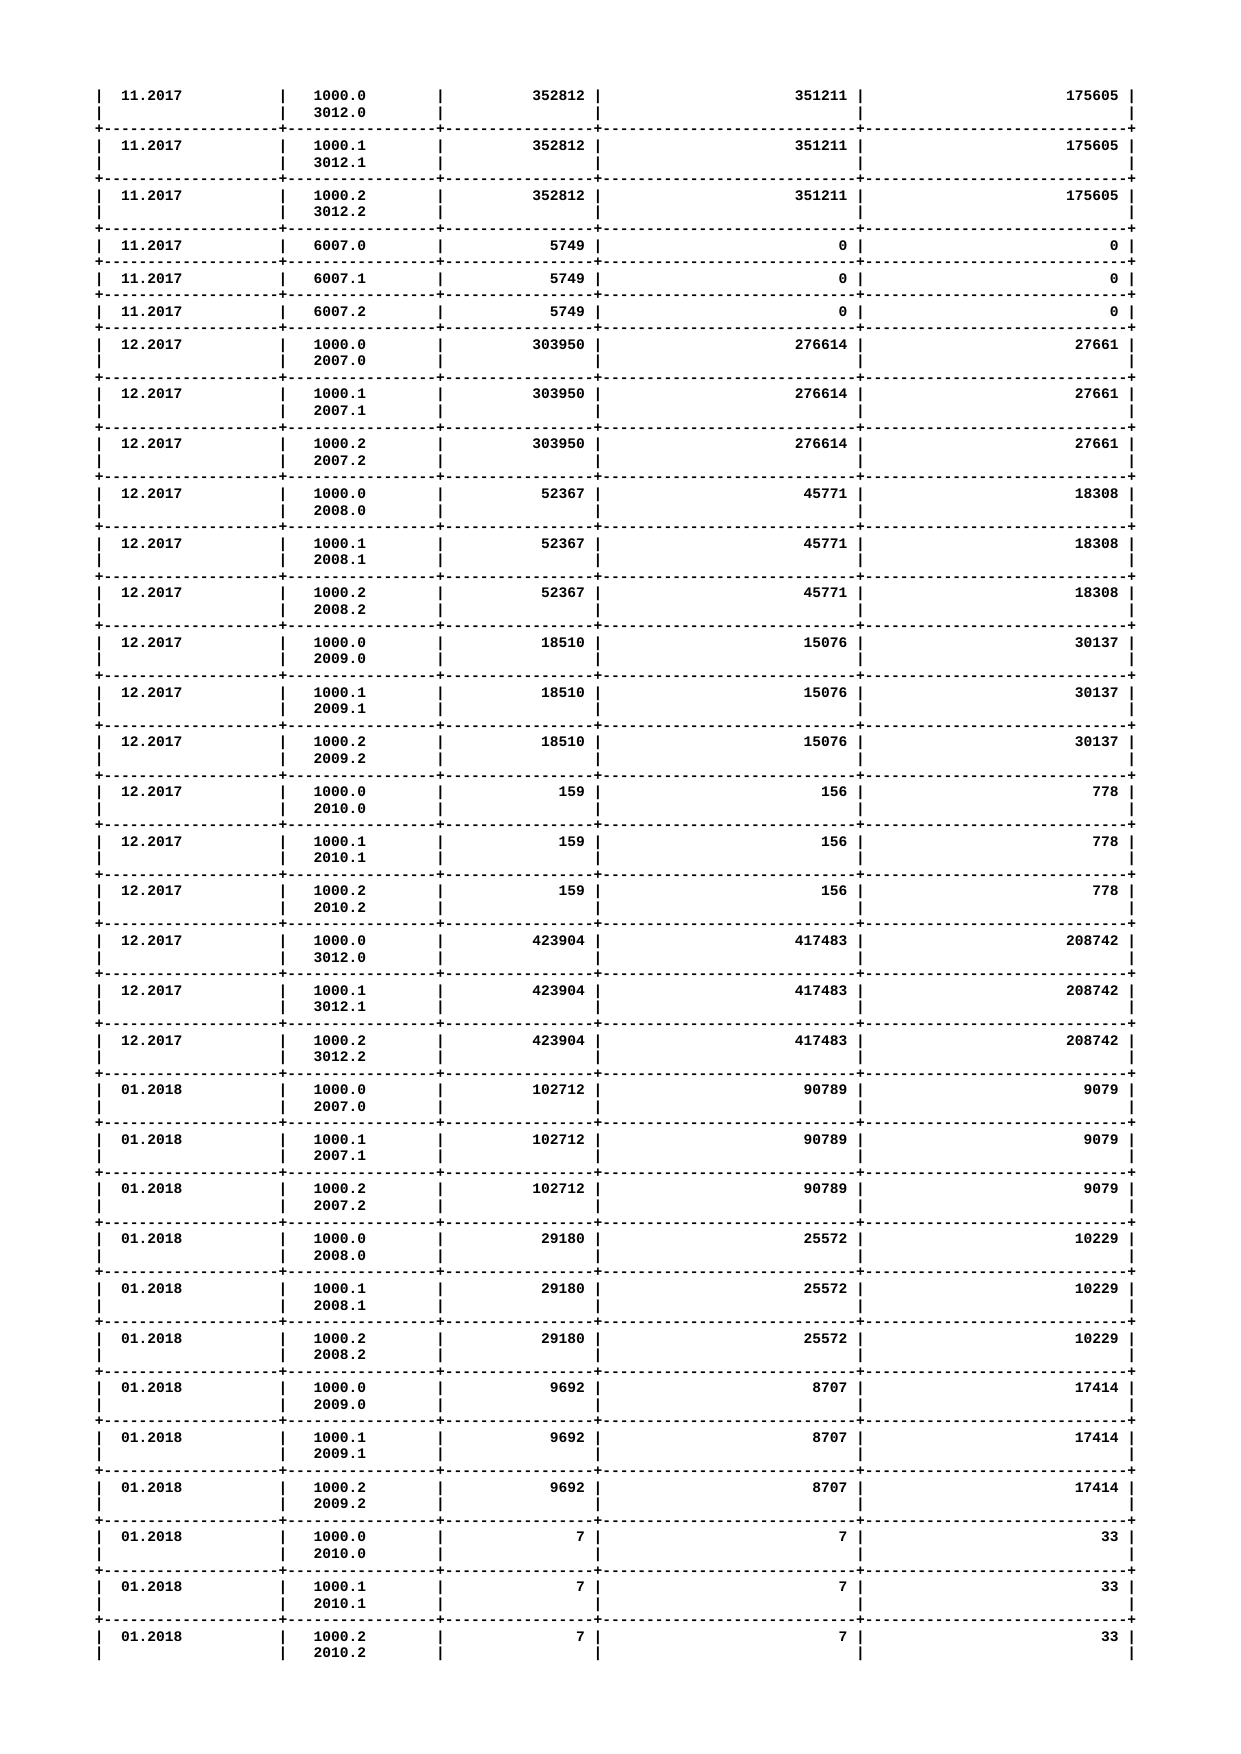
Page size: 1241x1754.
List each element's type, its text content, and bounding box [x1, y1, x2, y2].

text +--------------------+-----------------+-----------------+-----------------------------+------------------------------+ [94, 420, 1146, 436]
text | | 3012.0 | | | | [94, 105, 1146, 122]
text | 12.2017 | 1000.0 | 423904 | 417483 | 208742 | [94, 933, 1146, 950]
text | | 2010.0 | | | | [94, 1546, 1146, 1563]
text +--------------------+-----------------+-----------------+-----------------------------+------------------------------+ [94, 718, 1146, 734]
text | 12.2017 | 1000.1 | 159 | 156 | 778 | [94, 834, 1146, 851]
text | | 2008.1 | | | | [94, 1298, 1146, 1314]
text | 01.2018 | 1000.0 | 29180 | 25572 | 10229 | [94, 1231, 1146, 1248]
text | | 2009.0 | | | | [94, 1397, 1146, 1414]
text | 12.2017 | 1000.1 | 18510 | 15076 | 30137 | [94, 685, 1146, 701]
text | 01.2018 | 1000.2 | 102712 | 90789 | 9079 | [94, 1182, 1146, 1198]
text | 01.2018 | 1000.0 | 102712 | 90789 | 9079 | [94, 1082, 1146, 1099]
text | 12.2017 | 1000.2 | 423904 | 417483 | 208742 | [94, 1033, 1146, 1049]
text | | 2007.0 | | | | [94, 354, 1146, 370]
text | 12.2017 | 1000.0 | 303950 | 276614 | 27661 | [94, 337, 1146, 354]
text | | 2009.1 | | | | [94, 1447, 1146, 1463]
text +--------------------+-----------------+-----------------+-----------------------------+------------------------------+ [94, 1463, 1146, 1480]
text | | 2008.0 | | | | [94, 1248, 1146, 1264]
text | | 2008.1 | | | | [94, 552, 1146, 569]
text +--------------------+-----------------+-----------------+-----------------------------+------------------------------+ [94, 1414, 1146, 1430]
text | | 2010.2 | | | | [94, 900, 1146, 917]
text | | 3012.2 | | | | [94, 204, 1146, 221]
text | | 3012.2 | | | | [94, 1049, 1146, 1066]
text | 12.2017 | 1000.0 | 52367 | 45771 | 18308 | [94, 486, 1146, 503]
text | 12.2017 | 1000.1 | 52367 | 45771 | 18308 | [94, 536, 1146, 552]
text +--------------------+-----------------+-----------------+-----------------------------+------------------------------+ [94, 569, 1146, 586]
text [94, 171, 1146, 188]
text +--------------------+-----------------+-----------------+-----------------------------+------------------------------+ [94, 867, 1146, 884]
text | | 2010.1 | | | | [94, 1596, 1146, 1612]
text +--------------------+-----------------+-----------------+-----------------------------+------------------------------+ [94, 1364, 1146, 1381]
text | | 2009.1 | | | | [94, 701, 1146, 718]
text +--------------------+-----------------+-----------------+-----------------------------+------------------------------+ [94, 519, 1146, 536]
text | 12.2017 | 1000.2 | 18510 | 15076 | 30137 | [94, 734, 1146, 751]
text +--------------------+-----------------+-----------------+-----------------------------+------------------------------+ [94, 469, 1146, 486]
text | 11.2017 | 1000.0 | 352812 | 351211 | 175605 | [94, 89, 1146, 105]
text | | 2007.2 | | | | [94, 453, 1146, 469]
text +--------------------+-----------------+-----------------+-----------------------------+------------------------------+ [94, 287, 1146, 304]
text | | 2010.0 | | | | [94, 801, 1146, 817]
text | 01.2018 | 1000.0 | 9692 | 8707 | 17414 | [94, 1381, 1146, 1397]
text +--------------------+-----------------+-----------------+-----------------------------+------------------------------+ [94, 1066, 1146, 1082]
text | 11.2017 | 6007.1 | 5749 | 0 | 0 | [94, 271, 1146, 287]
text | | 2008.0 | | | | [94, 503, 1146, 519]
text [94, 122, 1146, 138]
text | 01.2018 | 1000.1 | 9692 | 8707 | 17414 | [94, 1430, 1146, 1447]
text | | 2007.1 | | | | [94, 1149, 1146, 1165]
text | 12.2017 | 1000.2 | 159 | 156 | 778 | [94, 884, 1146, 900]
text +--------------------+-----------------+-----------------+-----------------------------+------------------------------+ [94, 1314, 1146, 1331]
text | | 2007.2 | | | | [94, 1198, 1146, 1215]
text | | 3012.1 | | | | [94, 155, 1146, 171]
text | | 2010.1 | | | | [94, 851, 1146, 867]
text | 01.2018 | 1000.2 | 9692 | 8707 | 17414 | [94, 1480, 1146, 1496]
text | 01.2018 | 1000.1 | 102712 | 90789 | 9079 | [94, 1132, 1146, 1149]
text | 01.2018 | 1000.2 | 29180 | 25572 | 10229 | [94, 1331, 1146, 1347]
text | | 2007.0 | | | | [94, 1099, 1146, 1116]
text | 01.2018 | 1000.1 | 29180 | 25572 | 10229 | [94, 1281, 1146, 1298]
text | | 2009.2 | | | | [94, 751, 1146, 768]
text +--------------------+-----------------+-----------------+-----------------------------+------------------------------+ [94, 321, 1146, 337]
text | | 2008.2 | | | | [94, 602, 1146, 619]
text +--------------------+-----------------+-----------------+-----------------------------+------------------------------+ [94, 966, 1146, 983]
text | 11.2017 | 1000.1 | 352812 | 351211 | 175605 | [94, 138, 1146, 155]
text +--------------------+-----------------+-----------------+-----------------------------+------------------------------+ [94, 917, 1146, 933]
text | | 2008.2 | | | | [94, 1347, 1146, 1364]
text | | 2010.2 | | | | [94, 1646, 1146, 1662]
text +--------------------+-----------------+-----------------+-----------------------------+------------------------------+ [94, 768, 1146, 784]
text | 01.2018 | 1000.1 | 7 | 7 | 33 | [94, 1579, 1146, 1596]
text | 11.2017 | 6007.0 | 5749 | 0 | 0 | [94, 238, 1146, 254]
text +--------------------+-----------------+-----------------+-----------------------------+------------------------------+ [94, 1215, 1146, 1231]
text +--------------------+-----------------+-----------------+-----------------------------+------------------------------+ [94, 1016, 1146, 1033]
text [94, 1612, 1146, 1629]
text | 01.2018 | 1000.2 | 7 | 7 | 33 | [94, 1629, 1146, 1646]
text +--------------------+-----------------+-----------------+-----------------------------+------------------------------+ [94, 1563, 1146, 1579]
text | 01.2018 | 1000.0 | 7 | 7 | 33 | [94, 1529, 1146, 1546]
text | 11.2017 | 6007.2 | 5749 | 0 | 0 | [94, 304, 1146, 321]
text +--------------------+-----------------+-----------------+-----------------------------+------------------------------+ [94, 221, 1146, 238]
text +--------------------+-----------------+-----------------+-----------------------------+------------------------------+ [94, 1165, 1146, 1182]
text +--------------------+-----------------+-----------------+-----------------------------+------------------------------+ [94, 668, 1146, 685]
text | 12.2017 | 1000.2 | 52367 | 45771 | 18308 | [94, 586, 1146, 602]
text | | 3012.1 | | | | [94, 999, 1146, 1016]
text | 12.2017 | 1000.2 | 303950 | 276614 | 27661 | [94, 436, 1146, 453]
text +--------------------+-----------------+-----------------+-----------------------------+------------------------------+ [94, 817, 1146, 834]
text +--------------------+-----------------+-----------------+-----------------------------+------------------------------+ [94, 370, 1146, 387]
text +--------------------+-----------------+-----------------+-----------------------------+------------------------------+ [94, 1513, 1146, 1529]
text +--------------------+-----------------+-----------------+-----------------------------+------------------------------+ [94, 1116, 1146, 1132]
text | | 3012.0 | | | | [94, 950, 1146, 966]
text +--------------------+-----------------+-----------------+-----------------------------+------------------------------+ [94, 254, 1146, 271]
text | | 2009.0 | | | | [94, 652, 1146, 668]
text | | 2009.2 | | | | [94, 1496, 1146, 1513]
text | 12.2017 | 1000.1 | 423904 | 417483 | 208742 | [94, 983, 1146, 999]
text | 12.2017 | 1000.1 | 303950 | 276614 | 27661 | [94, 387, 1146, 403]
text | 11.2017 | 1000.2 | 352812 | 351211 | 175605 | [94, 188, 1146, 204]
text | | 2007.1 | | | | [94, 403, 1146, 420]
text | 12.2017 | 1000.0 | 159 | 156 | 778 | [94, 784, 1146, 801]
text +--------------------+-----------------+-----------------+-----------------------------+------------------------------+ [94, 619, 1146, 635]
text +--------------------+-----------------+-----------------+-----------------------------+------------------------------+ [94, 1264, 1146, 1281]
text | 12.2017 | 1000.0 | 18510 | 15076 | 30137 | [94, 635, 1146, 652]
